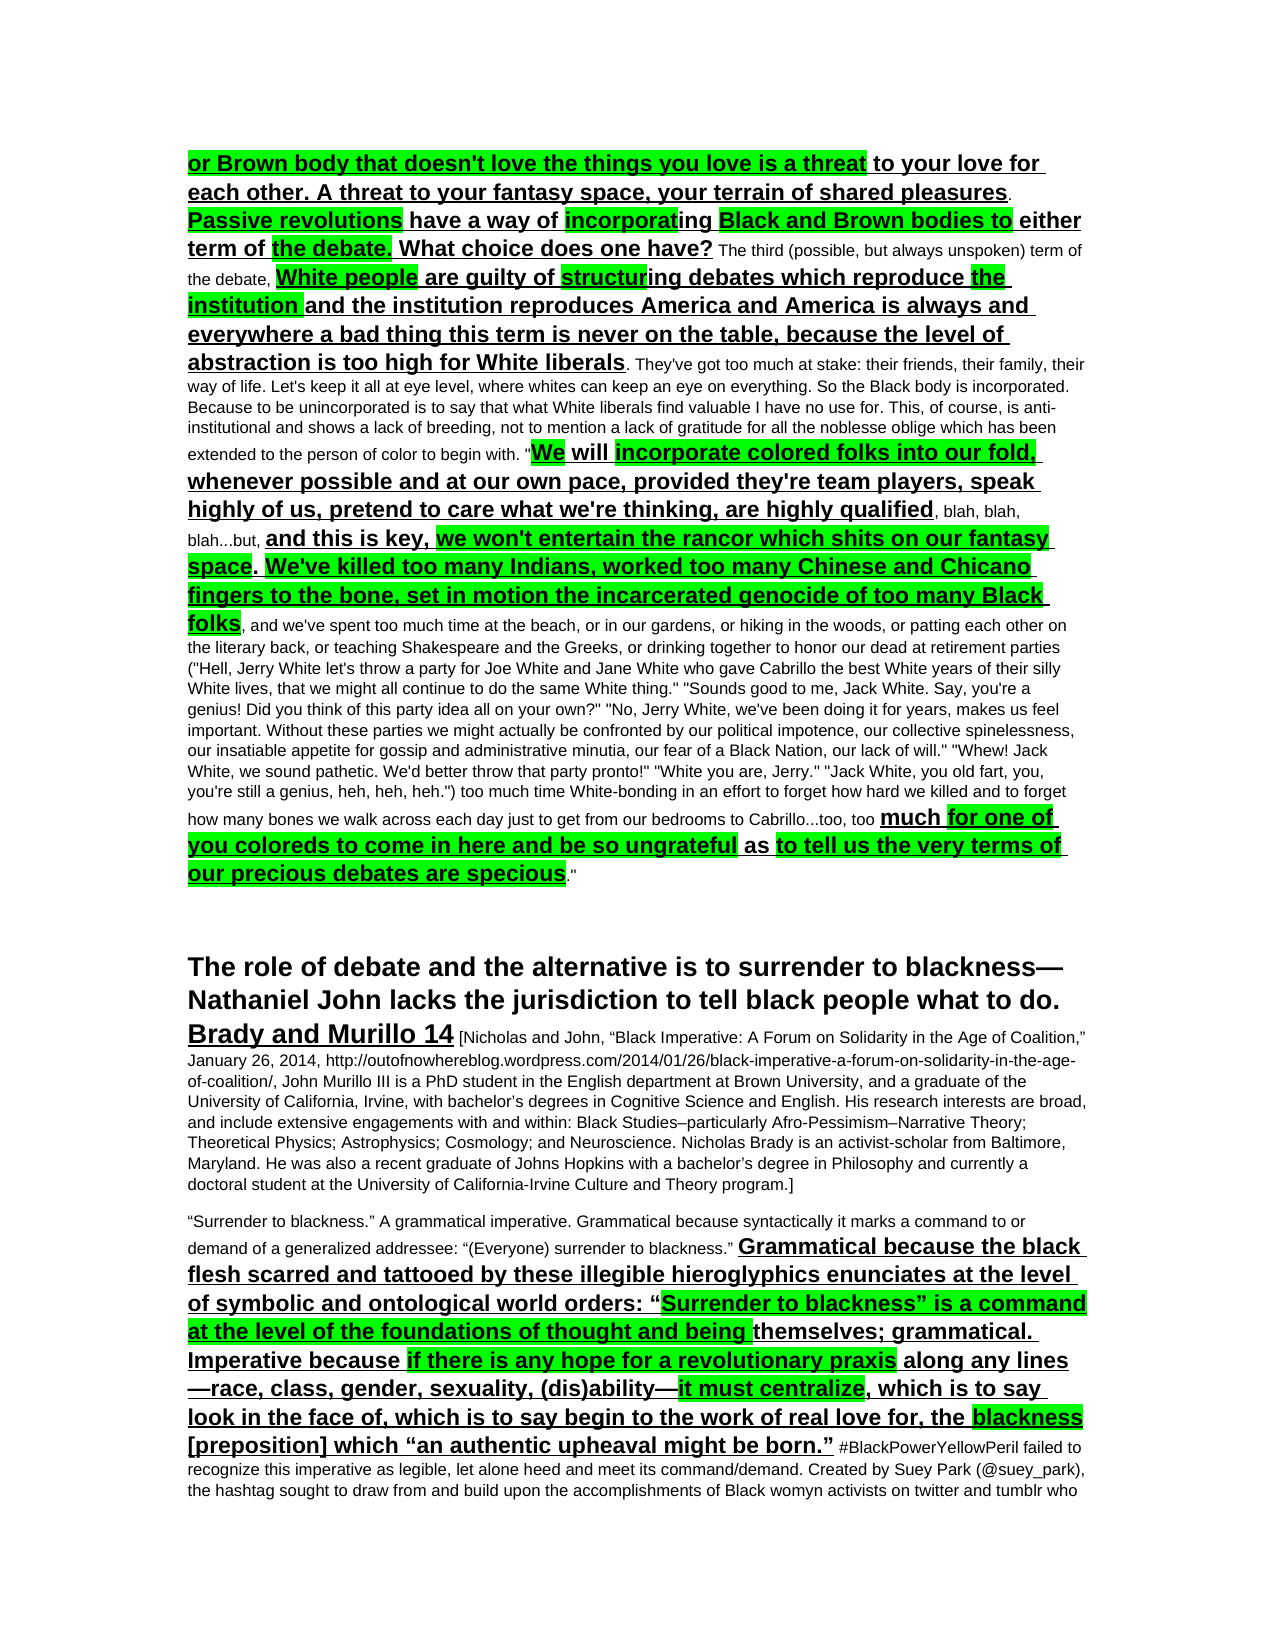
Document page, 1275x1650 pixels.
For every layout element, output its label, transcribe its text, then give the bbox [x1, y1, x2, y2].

text Brady and Murillo 14 [Nicholas and John, “Black Imperative: A Forum on Solidarity in the Age of Coalition,” January 26, 2014, http://outofnowhereblog.wordpress.com/2014/01/26/black-imperative-a-forum-on-solidarity-in-the-age-of-coalition/, John Murillo III is a PhD student in the English department at Brown University, and a graduate of the University of California, Irvine, with bachelor’s degrees in Cognitive Science and English. His research interests are broad, and include extensive engagements with and within: Black Studies–particularly Afro-Pessimism–Narrative Theory; Theoretical Physics; Astrophysics; Cosmology; and Neuroscience. Nicholas Brady is an activist-scholar from Baltimore, Maryland. He was also a recent graduate of Johns Hopkins with a bachelor’s degree in Philosophy and currently a doctoral student at the University of California-Irvine Culture and Theory program.] [187, 1018, 1087, 1194]
subtitle The role of debate and the alternative is to surrender to blackness—Nathaniel John lacks the jurisdiction to tell black people what to do. [187, 951, 1087, 1016]
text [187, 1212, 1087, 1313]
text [187, 150, 1087, 887]
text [187, 1314, 1087, 1500]
